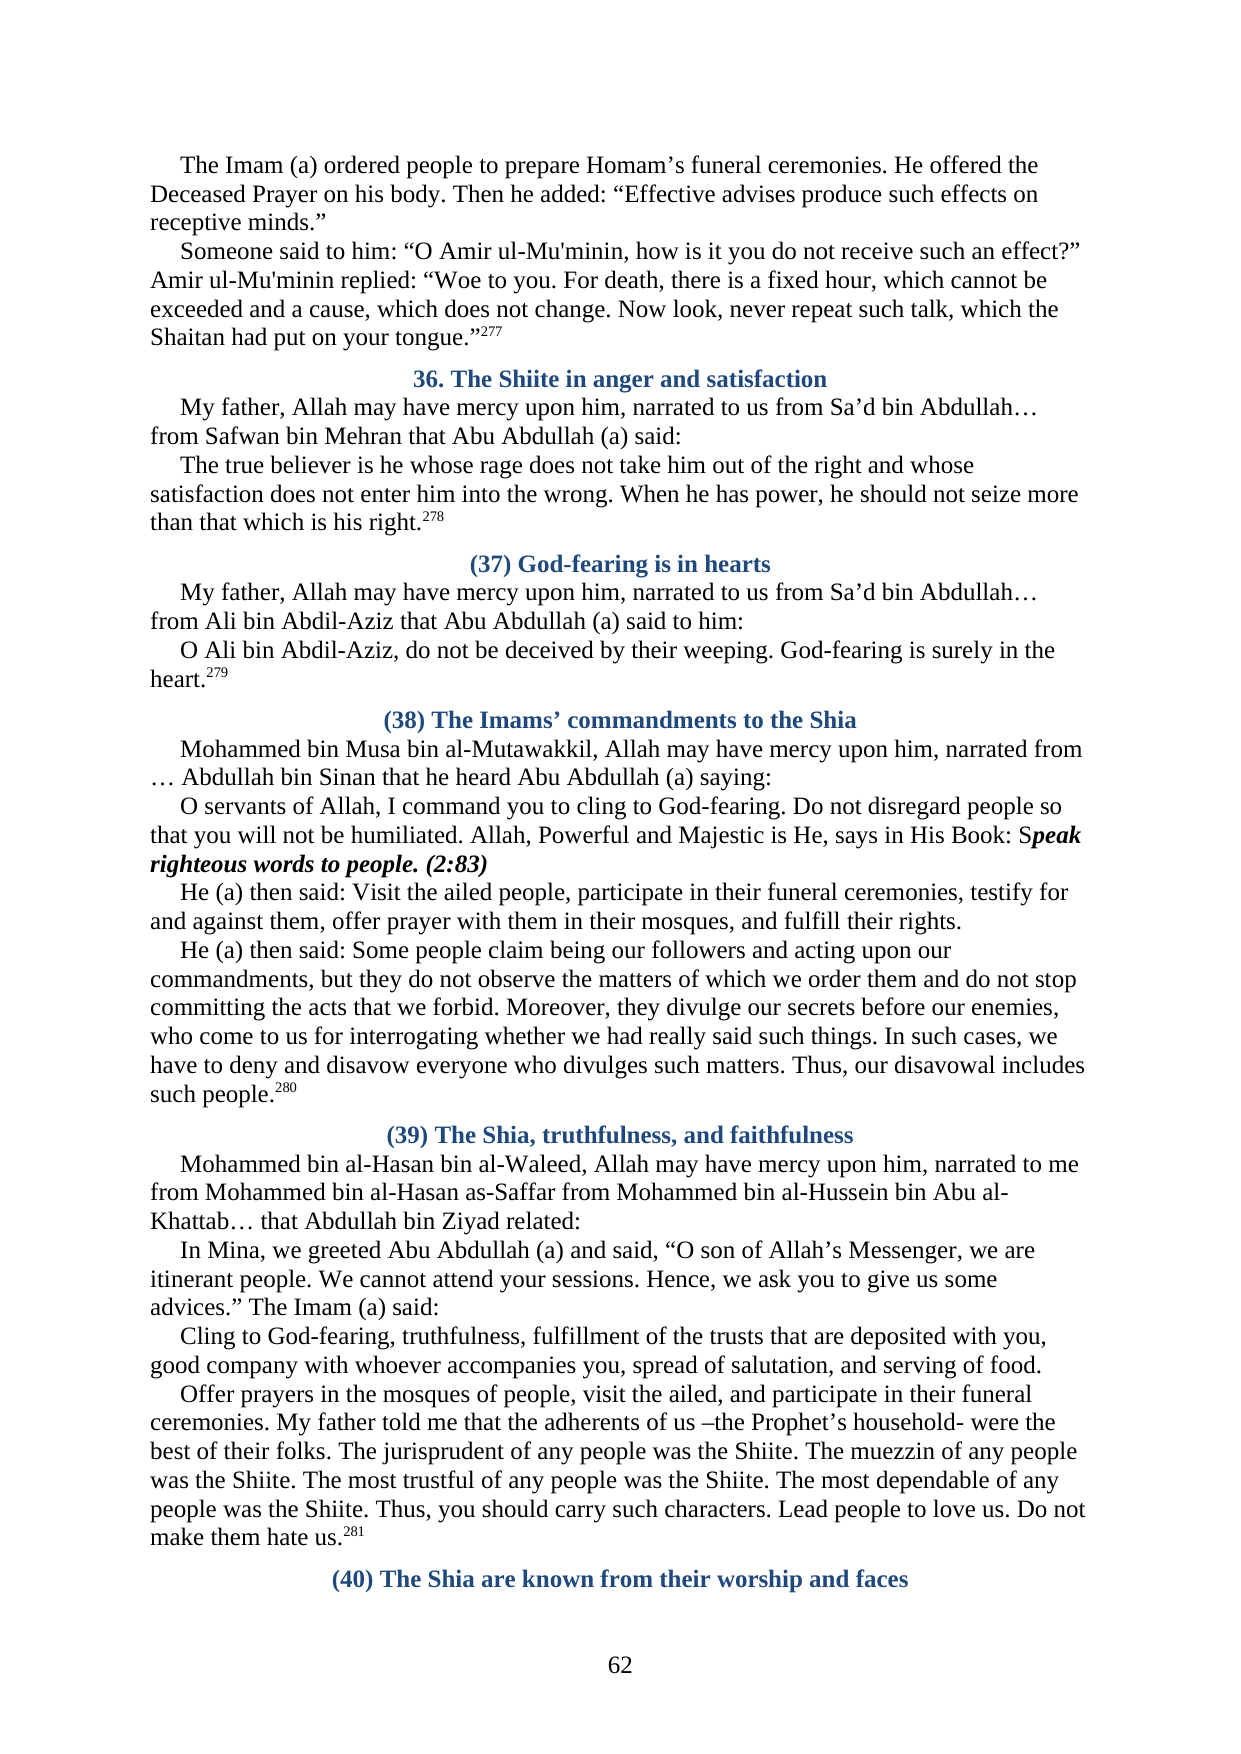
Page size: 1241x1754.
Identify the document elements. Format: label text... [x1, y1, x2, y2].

text He (a) then said: Some people claim being our followers and acting upon our commandments, but they do not observe the matters of which we order them and do not stop committing the acts that we forbid. Moreover, they divulge our secrets before our enemies, who come to us for interrogating whether we had really said such things. In such cases, we have to deny and disavow everyone who divulges such matters. Thus, our disavowal includes such people. [150, 935, 1090, 1107]
text Mohammed bin Musa bin al-Mutawakkil, Allah may have mercy upon him, narrated from … Abdullah bin Sinan that he heard Abu Abdullah (a) saying: [150, 734, 1090, 791]
text The true believer is he whose rage does not take him out of the right and whose satisfaction does not enter him into the wrong. When he has power, he should not seize more than that which is his right. [150, 450, 1090, 536]
subtitle (38) The Imams’ commandments to the Shia [150, 705, 1090, 734]
text Mohammed bin al-Hasan bin al-Waleed, Allah may have mercy upon him, narrated to me from Mohammed bin al-Hasan as-Saffar from Mohammed bin al-Hussein bin Abu al-Khattab… that Abdullah bin Ziyad related: [150, 1149, 1090, 1235]
subtitle (39) The Shia, truthfulness, and faithfulness [150, 1120, 1090, 1149]
subtitle 36. The Shiite in anger and satisfaction [150, 364, 1090, 392]
text Someone said to him: “O Amir ul-Mu'minin, how is it you do not receive such an effect?” Amir ul-Mu'minin replied: “Woe to you. For death, there is a fixed hour, which cannot be exceeded and a cause, which does not change. Now look, never repeat such talk, which the Shaitan had put on your tongue.” [150, 236, 1090, 351]
subtitle (40) The Shia are known from their worship and faces [150, 1564, 1090, 1592]
text The Imam (a) ordered people to prepare Homam’s funeral ceremonies. He offered the Deceased Prayer on his body. Then he added: “Effective advises produce such effects on receptive minds.” [150, 150, 1090, 236]
text My father, Allah may have mercy upon him, narrated to us from Sa’d bin Abdullah… from Ali bin Abdil-Aziz that Abu Abdullah (a) said to him: [150, 577, 1090, 635]
text O servants of Allah, I command you to cling to God-fearing. Do not disregard people so that you will not be humiliated. Allah, Powerful and Majestic is He, says in His Book: Speak righteous words to people. (2:83) [150, 791, 1090, 877]
text He (a) then said: Visit the ailed people, participate in their funeral ceremonies, testify for and against them, offer prayer with them in their mosques, and fulfill their rights. [150, 877, 1090, 935]
subtitle (37) God-fearing is in hearts [150, 549, 1090, 577]
text In Mina, we greeted Abu Abdullah (a) and said, “O son of Allah’s Messenger, we are itinerant people. We cannot attend your sessions. Hence, we ask you to give us some advices.” The Imam (a) said: [150, 1235, 1090, 1321]
text My father, Allah may have mercy upon him, narrated to us from Sa’d bin Abdullah… from Safwan bin Mehran that Abu Abdullah (a) said: [150, 392, 1090, 450]
text Offer prayers in the mosques of people, visit the ailed, and participate in their funeral ceremonies. My father told me that the adherents of us –the Prophet’s household- were the best of their folks. The jurisprudent of any people was the Shiite. The muezzin of any people was the Shiite. The most trustful of any people was the Shiite. The most dependable of any people was the Shiite. Thus, you should carry such characters. Lead people to love us. Do not make them hate us. [150, 1379, 1090, 1551]
text Cling to God-fearing, truthfulness, fulfillment of the trusts that are deposited with you, good company with whoever accompanies you, spread of salutation, and serving of food. [150, 1321, 1090, 1379]
text O Ali bin Abdil-Aziz, do not be deceived by their weeping. God-fearing is surely in the heart. [150, 635, 1090, 692]
